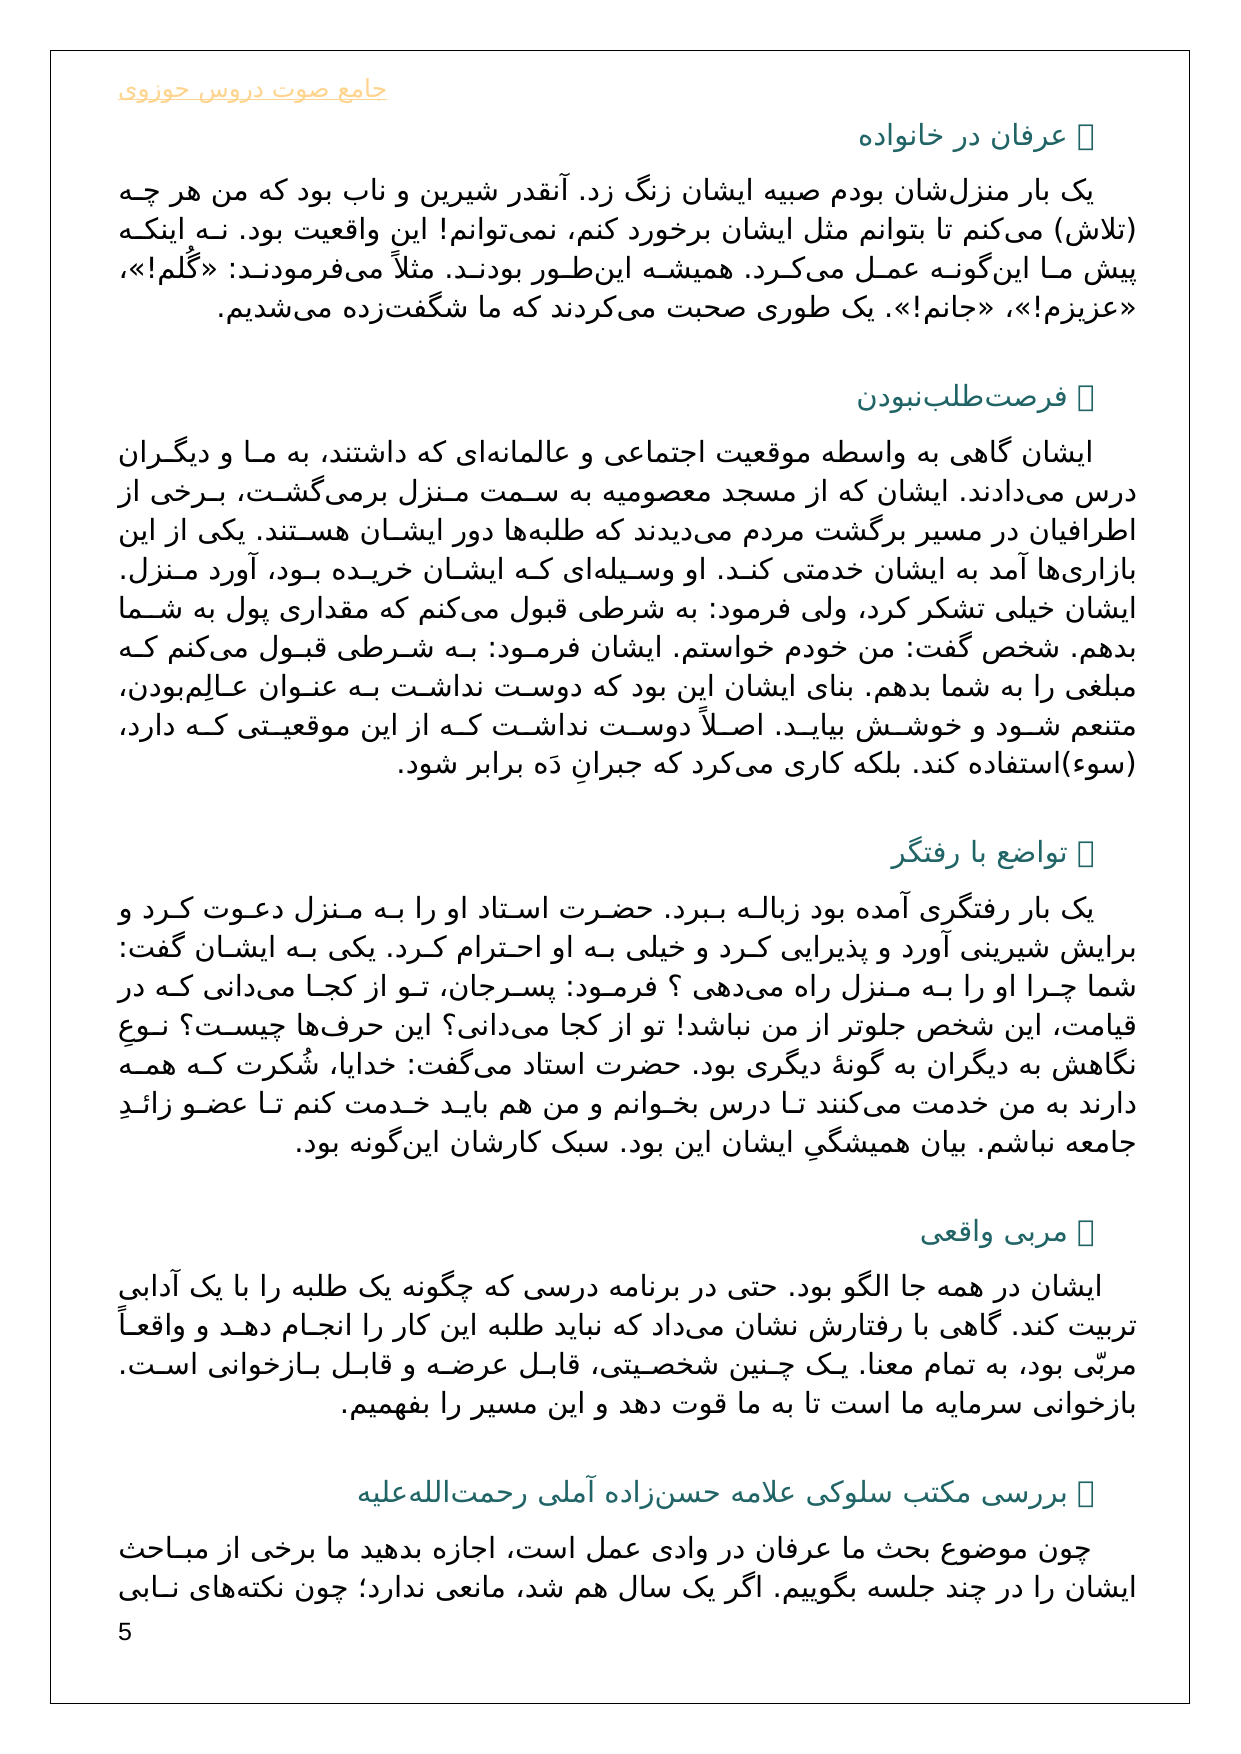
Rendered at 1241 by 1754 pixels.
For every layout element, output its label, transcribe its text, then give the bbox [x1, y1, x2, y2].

text ایشان در همه جا الگو بود. حتی در برنامه درسی که چگونه یک طلبه را با یک آدابی تربیت کند. گاهی با رفتارش نشان می‌داد که نباید طلبه این کار را انجام دهد و واقعاً مربّی بود، به تمام معنا. یک چنین شخصیتی، قابل عرضه و قابل بازخوانی است. بازخوانی سرمایه ما است تا به ما قوت دهد و این مسیر را بفهمیم. [118, 1270, 1137, 1421]
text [118, 1531, 1137, 1604]
text 🔵 فرصت‌طلب‌نبودن [118, 379, 1119, 413]
text 🔵 بررسی مکتب سلوکی علامه حسن‌زاده آملی رحمت‌الله‌علیه [118, 1476, 1119, 1509]
text 🔵 عرفان در خانواده [118, 118, 1119, 152]
text یک بار رفتگری آمده بود زباله ببرد. حضرت استاد او را به منزل دعوت کرد و برایش شیرینی آورد و پذیرایی کرد و خیلی به او احترام کرد. یکی به ایشان گفت: شما چرا او را به منزل راه می‌دهی ؟ فرمود: پسرجان، تو از کجا می‌دانی که در قیامت، این شخص جلوتر از من نباشد! تو از کجا می‌دانی؟ این حرف‌ها چیست؟ نوعِ نگاهش به دیگران به گونۀ دیگری بود. حضرت استاد می‌گفت: خدایا، شُکرت که همه دارند به من خدمت می‌کنند تا درس بخوانم و من هم باید خدمت کنم تا عضو زائدِ جامعه نباشم. بیان همیشگیِ ایشان این بود. سبک کارشان این‌گونه بود. [118, 891, 1137, 1159]
text ایشان گاهی به واسطه موقعیت اجتماعی و عالمانه‌ای که داشتند، به ما و دیگران درس می‌دادند. ایشان که از مسجد معصومیه به سمت منزل برمی‌گشت، برخی از اطرافیان در مسیر برگشت مردم می‌دیدند که طلبه‌ها دور ایشان هستند. یکی از این بازاری‌ها آمد به ایشان خدمتی کند. او وسیله‌ای که ایشان خریده بود، آورد منزل. ایشان خیلی تشکر کرد، ولی فرمود: به شرطی قبول می‌کنم که مقداری پول به شما بدهم. شخص گفت: من خودم خواستم. ایشان فرمود: به شرطی قبول می‌کنم که مبلغی را به شما بدهم. بنای ایشان این بود که دوست نداشت به عنوان عالِم‌بودن، متنعم شود و خوشش بیاید. اصلاً دوست نداشت که از این موقعیتی که دارد، (سوء)استفاده کند. بلکه کاری می‌کرد که جبرانِ دَه برابر شود. [118, 435, 1137, 781]
text 🔵 مربی واقعی [118, 1214, 1119, 1248]
text یک بار منزل‌شان بودم صبیه ایشان زنگ زد. آنقدر شیرین و ناب بود که من هر چه (تلاش) می‌کنم تا بتوانم مثل ایشان برخورد کنم، نمی‌توانم! این واقعیت بود. نه اینکه پیش ما این‌گونه عمل می‌کرد. همیشه این‌طور بودند. مثلاً می‌فرمودند: «گُلم!»، «عزیزم!»، «جانم!». یک طوری صحبت می‌کردند که ما شگفت‌زده می‌شدیم. [118, 174, 1137, 324]
text 🔵 تواضع با رفتگر [118, 836, 1119, 870]
